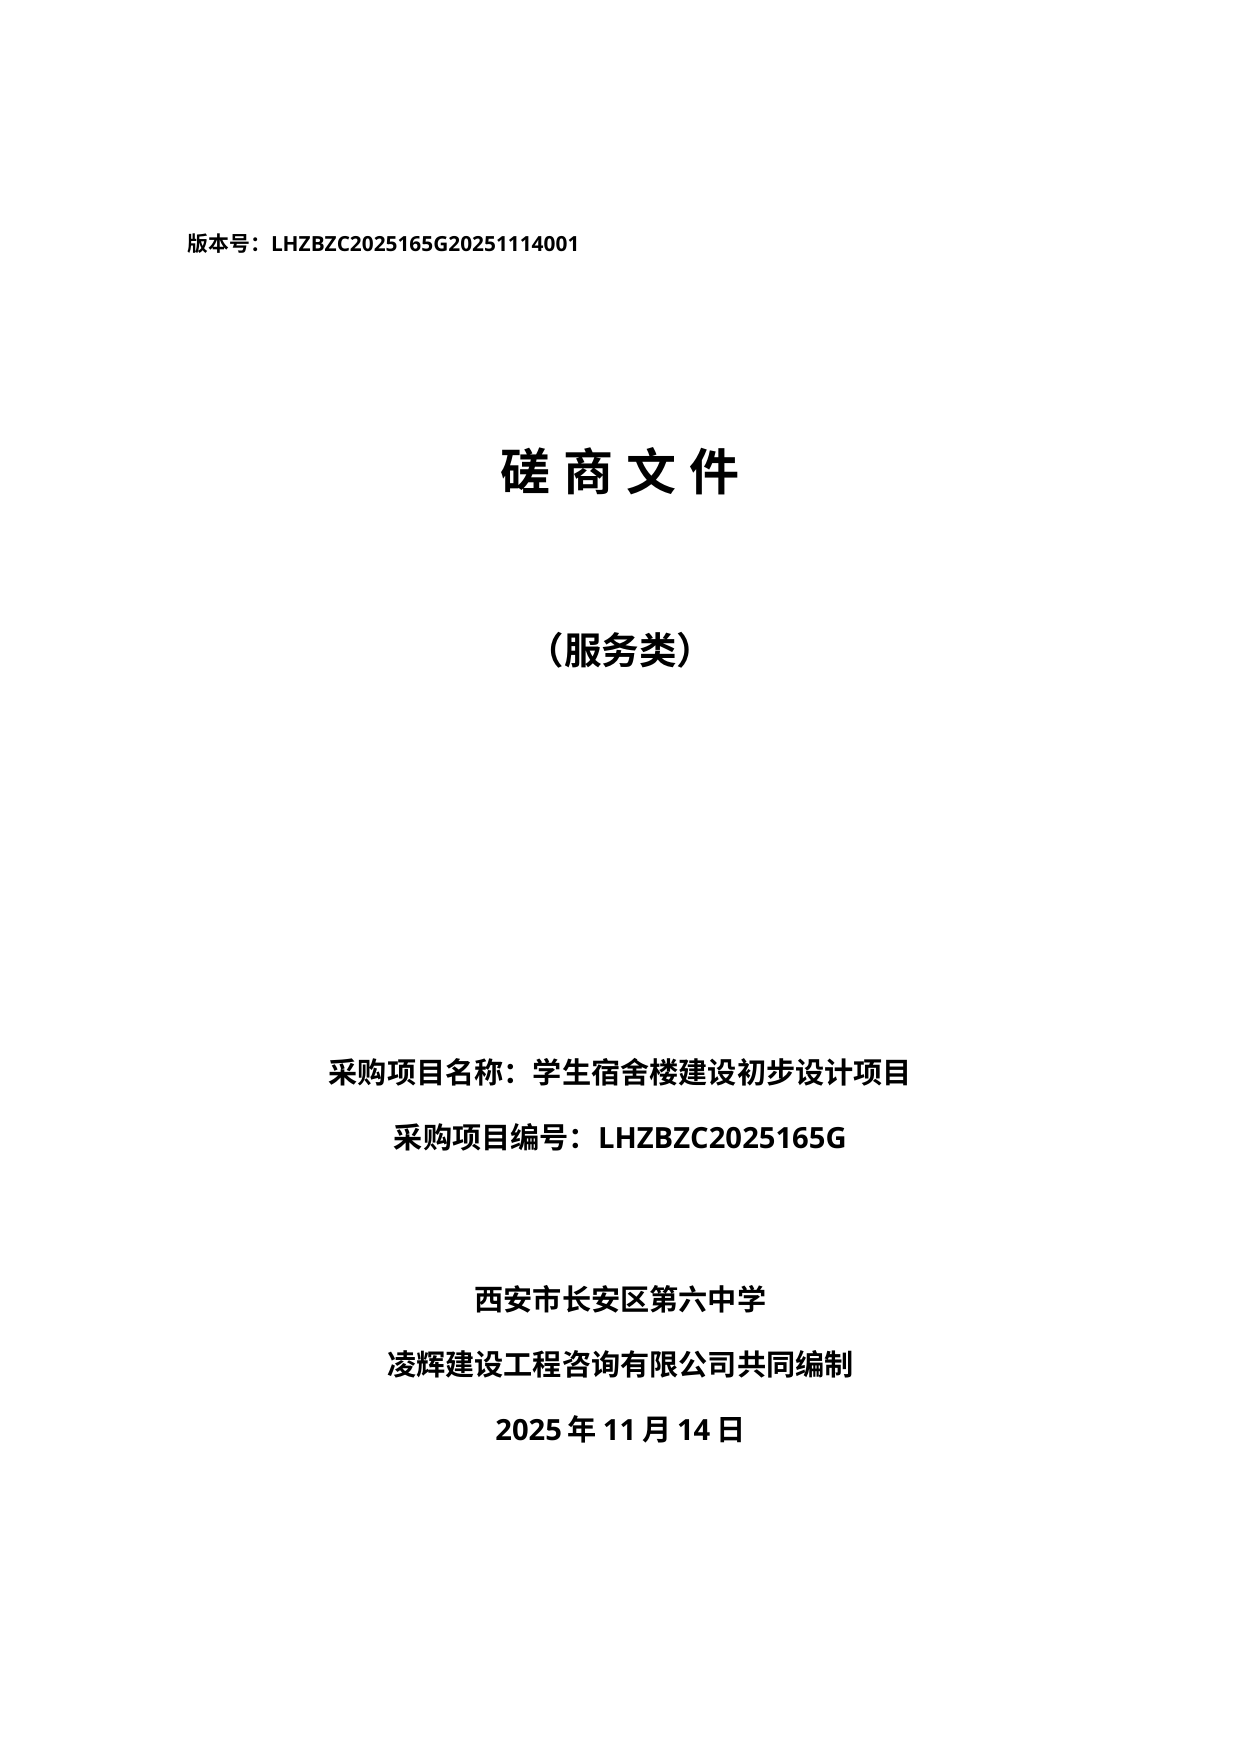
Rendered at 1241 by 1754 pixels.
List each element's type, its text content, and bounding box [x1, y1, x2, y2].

text 版本号：LHZBZC2025165G20251114001 [187, 227, 1053, 422]
text 西安市长安区第六中学 [187, 1267, 1053, 1332]
text 磋 商 文 件 [187, 422, 1053, 617]
text 采购项目编号：LHZBZC2025165G [187, 1104, 1053, 1267]
text （服务类） [187, 617, 1053, 1039]
text 采购项目名称：学生宿舍楼建设初步设计项目 [187, 1039, 1053, 1104]
text 凌辉建设工程咨询有限公司共同编制 [187, 1332, 1053, 1397]
text 2025年11月14日 [187, 1397, 1053, 1462]
